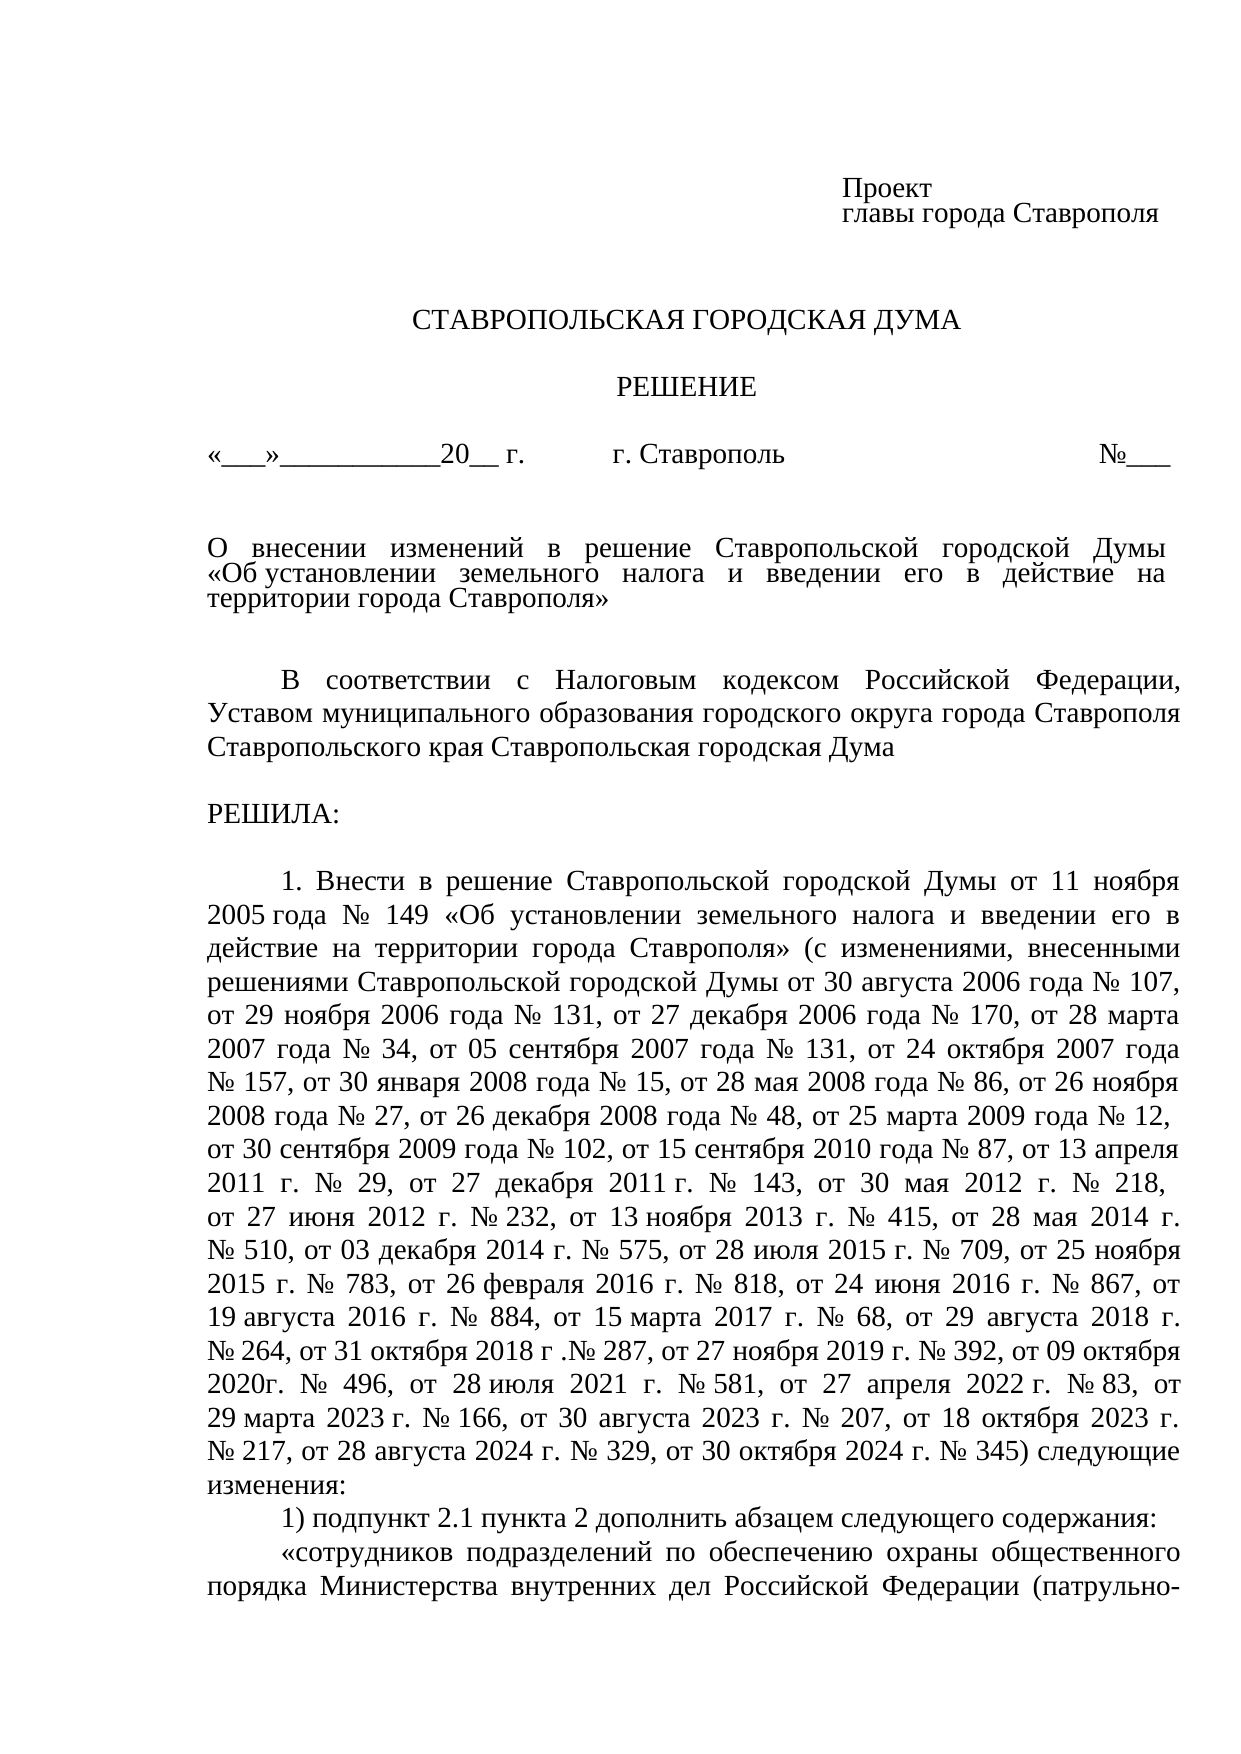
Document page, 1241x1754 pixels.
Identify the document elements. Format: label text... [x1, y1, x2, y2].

text РЕШИЛА: [207, 796, 1181, 830]
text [207, 1534, 1181, 1601]
text СТАВРОПОЛЬСКАЯ ГОРОДСКАЯ ДУМА [207, 302, 1167, 336]
text РЕШЕНИЕ [207, 369, 1167, 403]
text главы города Ставрополя [842, 202, 1167, 227]
text Проект [842, 177, 1167, 202]
text 1) подпункт 2.1 пункта 2 дополнить абзацем следующего содержания: [207, 1501, 1181, 1534]
text «___»___________20__ г. г. Ставрополь №___ [207, 436, 1181, 470]
text О внесении изменений в решение Ставропольской городской Думы «Об установлении земельного налога и введении его в действие на территории города Ставрополя» [207, 537, 1167, 612]
text 1. Внести в решение Ставропольской городской Думы от 11 ноября 2005 года № 149 «Об установлении земельного налога и введении его в действие на территории города Ставрополя» (с изменениями, внесенными решениями Ставропольской городской Думы от 30 августа 2006 года № 107, от 29 ноября 2006 года № 131, от 27 декабря 2006 года № 170, от 28 марта 2007 года № 34, от 05 сентября 2007 года № 131, от 24 октября 2007 года № 157, от 30 января 2008 года № 15, от 28 мая 2008 года № 86, от 26 ноября 2008 года № 27, от 26 декабря 2008 года № 48, от 25 марта 2009 года № 12, от 30 сентября 2009 года № 102, от 15 сентября 2010 года № 87, от 13 апреля 2011 г. № 29, от 27 декабря 2011 г. № 143, от 30 мая 2012 г. № 218, от 27 июня 2012 г. № 232, от 13 ноября 2013 г. № 415, от 28 мая 2014 г. № 510, от 03 декабря 2014 г. № 575, от 28 июля 2015 г. № 709, от 25 ноября 2015 г. № 783, от 26 февраля 2016 г. № 818, от 24 июня 2016 г. № 867, от 19 августа 2016 г. № 884, от 15 марта 2017 г. № 68, от 29 августа 2018 г. № 264, от 31 октября 2018 г .№ 287, от 27 ноября 2019 г. № 392, от 09 октября 2020г. № 496, от 28 июля 2021 г. № 581, от 27 апреля 2022 г. № 83, от 29 марта 2023 г. № 166, от 30 августа 2023 г. № 207, от 18 октября 2023 г. № 217, от 28 августа 2024 г. № 329, от 30 октября 2024 г. № 345) следующие изменения: [207, 863, 1181, 1501]
text В соответствии с Налоговым кодексом Российской Федерации, Уставом муниципального образования городского округа города Ставрополя Ставропольского края Ставропольская городская Дума [207, 662, 1181, 763]
